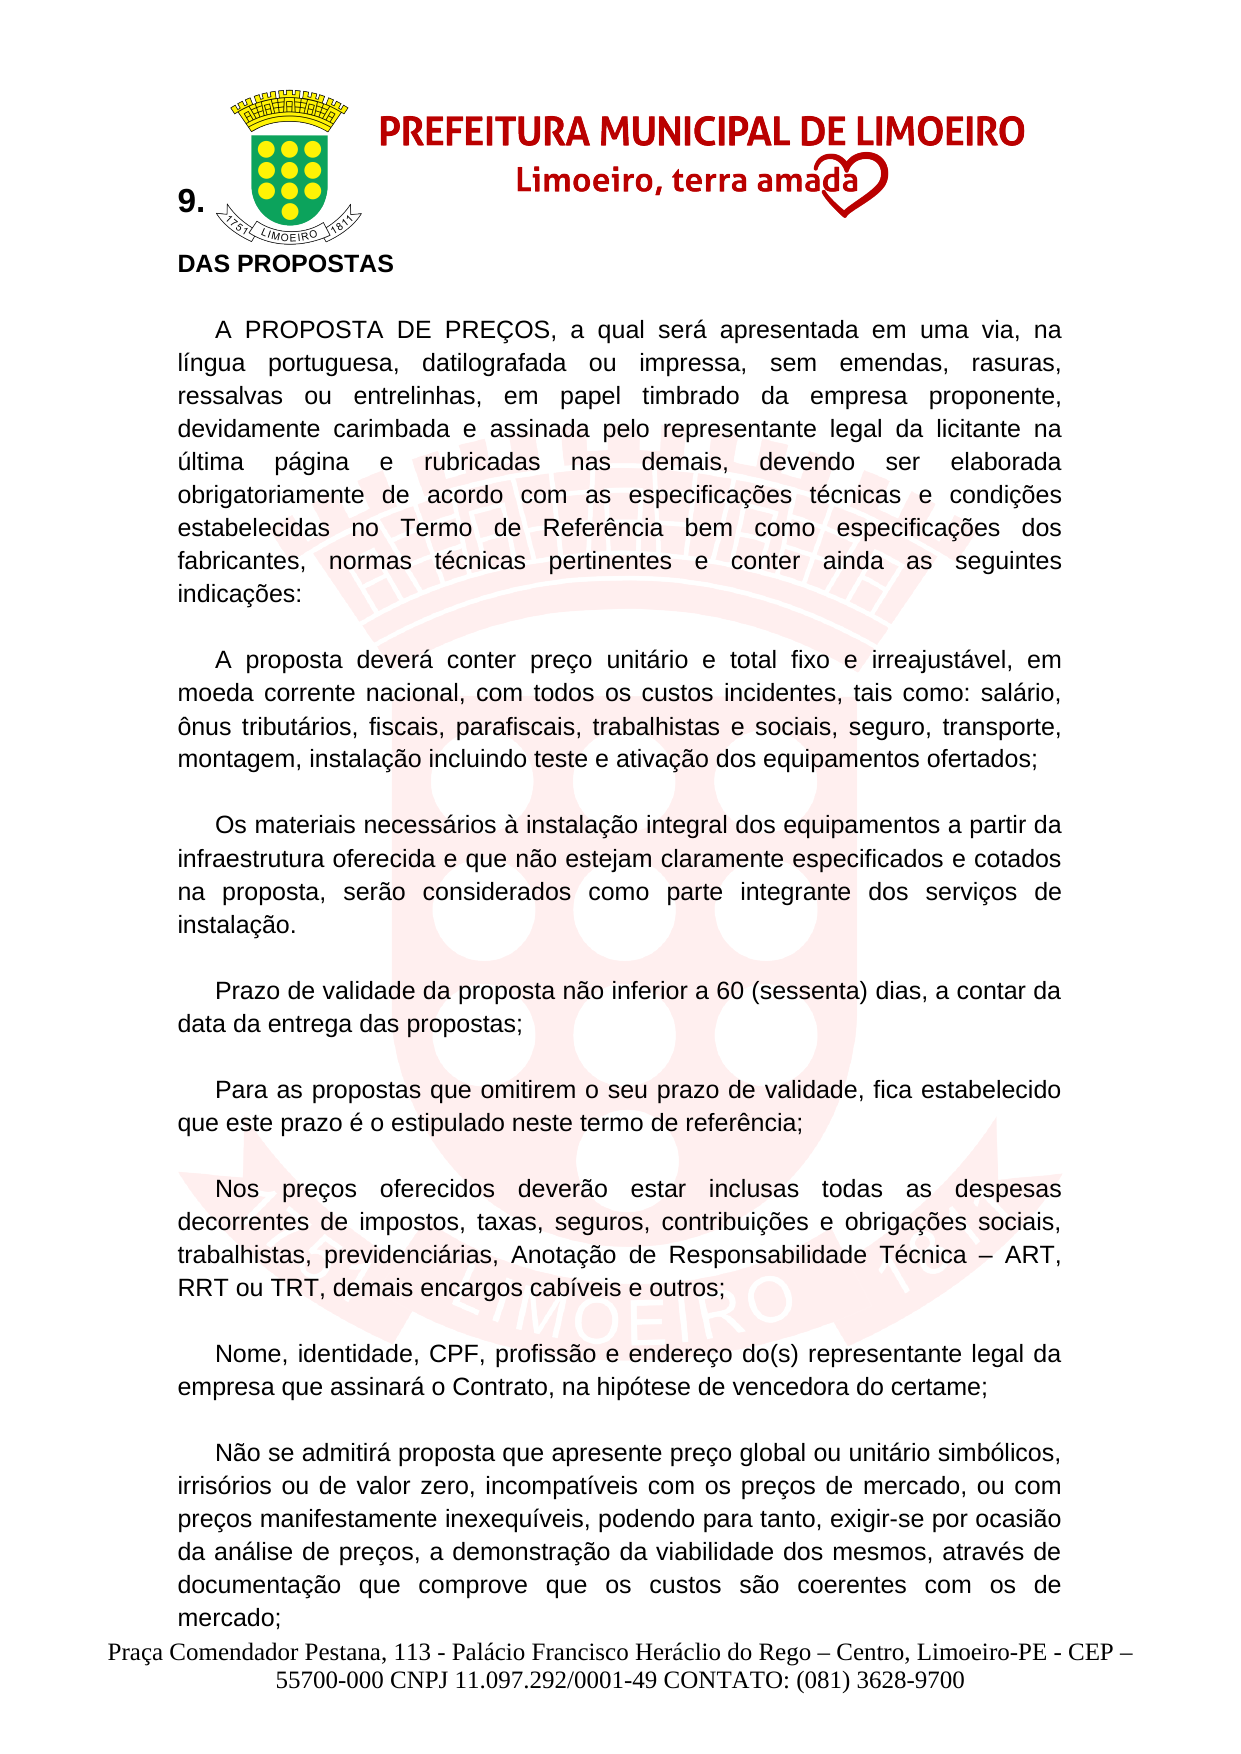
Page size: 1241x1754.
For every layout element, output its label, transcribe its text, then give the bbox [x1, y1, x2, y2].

list DAS PROPOSTAS [177, 181, 1063, 278]
text Os materiais necessários à instalação integral dos equipamentos a partir da infraestrutura oferecida e que não estejam claramente especificados e cotados na proposta, serão considerados como parte integrante dos serviços de instalação. [177, 811, 1063, 938]
text Nome, identidade, CPF, profissão e endereço do(s) representante legal da empresa que assinará o Contrato, na hipótese de vencedora do certame; [177, 1339, 1063, 1401]
picture [215, 89, 1025, 181]
text Não se admitirá proposta que apresente preço global ou unitário simbólicos, irrisórios ou de valor zero, incompatíveis com os preços de mercado, ou com preços manifestamente inexequíveis, podendo para tanto, exigir-se por ocasião da análise de preços, a demonstração da viabilidade dos mesmos, através de documentação que comprove que os custos são coerentes com os de mercado; [177, 1438, 1063, 1632]
text Prazo de validade da proposta não inferior a 60 (sessenta) dias, a contar da data da entrega das propostas; [177, 976, 1063, 1037]
text Para as propostas que omitirem o seu prazo de validade, fica estabelecido que este prazo é o estipulado neste termo de referência; [177, 1075, 1063, 1136]
text A PROPOSTA DE PREÇOS, a qual será apresentada em uma via, na língua portuguesa, datilografada ou impressa, sem emendas, rasuras, ressalvas ou entrelinhas, em papel timbrado da empresa proponente, devidamente carimbada e assinada pelo representante legal da licitante na última página e rubricadas nas demais, devendo ser elaborada obrigatoriamente de acordo com as especificações técnicas e condições estabelecidas no Termo de Referência bem como especificações dos fabricantes, normas técnicas pertinentes e conter ainda as seguintes indicações: [177, 315, 1063, 608]
text Nos preços oferecidos deverão estar inclusas todas as despesas decorrentes de impostos, taxas, seguros, contribuições e obrigações sociais, trabalhistas, previdenciárias, Anotação de Responsabilidade Técnica – ART, RRT ou TRT, demais encargos cabíveis e outros; [177, 1174, 1063, 1302]
text A proposta deverá conter preço unitário e total fixo e irreajustável, em moeda corrente nacional, com todos os custos incidentes, tais como: salário, ônus tributários, fiscais, parafiscais, trabalhistas e sociais, seguro, transporte, montagem, instalação incluindo teste e ativação dos equipamentos ofertados; [177, 645, 1063, 773]
